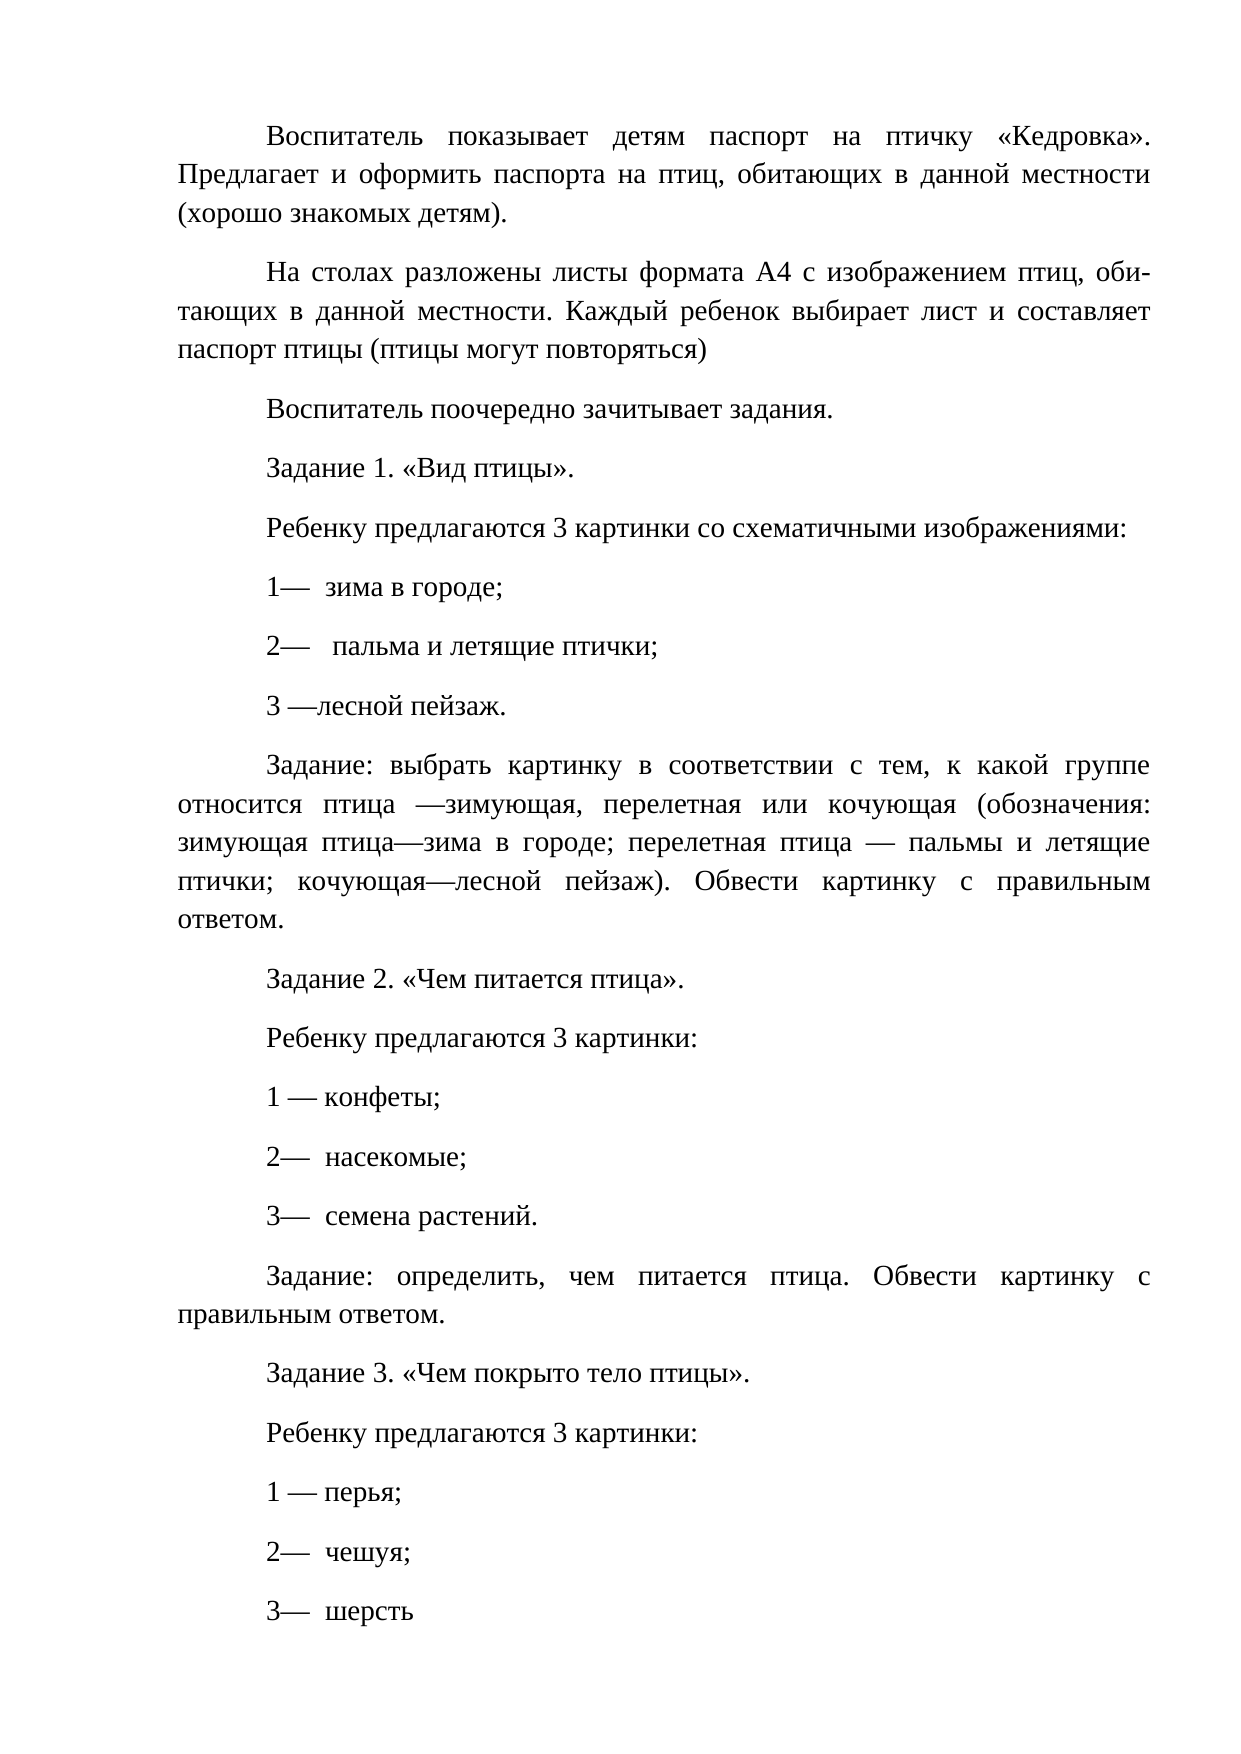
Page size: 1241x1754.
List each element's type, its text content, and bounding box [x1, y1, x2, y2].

text Задание: выбрать картинку в соответствии с тем, к какой группе относится птица —зимующая, перелетная или кочующая (обозначения: зимующая птица—зима в городе; перелетная птица — пальмы и летящие птички; кочующая—лесной пейзаж). Обвести картинку с правильным ответом. [177, 747, 1152, 935]
text 3 —лесной пейзаж. [177, 688, 1152, 721]
text Задание 2. «Чем питается птица». [177, 961, 1152, 994]
text Задание 1. «Вид птицы». [177, 450, 1152, 484]
text 3— шерсть [177, 1593, 1152, 1627]
text 1 — перья; [177, 1474, 1152, 1508]
text 2— чешуя; [177, 1534, 1152, 1567]
text 2— пальма и летящие птички; [177, 628, 1152, 662]
text 3— семена растений. [177, 1198, 1152, 1232]
text 2— насекомые; [177, 1139, 1152, 1172]
text На столах разложены листы формата А4 с изображением птиц, оби-тающих в данной местности. Каждый ребенок выбирает лист и составляет паспорт птицы (птицы могут повторяться) [177, 254, 1152, 365]
text Задание: определить, чем питается птица. Обвести картинку с правильным ответом. [177, 1258, 1152, 1330]
text Ребенку предлагаются 3 картинки со схематичными изображениями: [177, 510, 1152, 543]
text Воспитатель показывает детям паспорт на птичку «Кедровка». Предлагает и оформить паспорта на птиц, обитающих в данной местности (хорошо знакомых детям). [177, 118, 1152, 229]
text Ребенку предлагаются 3 картинки: [177, 1020, 1152, 1054]
text 1— зима в городе; [177, 569, 1152, 603]
text Воспитатель поочередно зачитывает задания. [177, 391, 1152, 424]
text 1 — конфеты; [177, 1079, 1152, 1113]
text Задание 3. «Чем покрыто тело птицы». [177, 1356, 1152, 1389]
text Ребенку предлагаются 3 картинки: [177, 1415, 1152, 1448]
